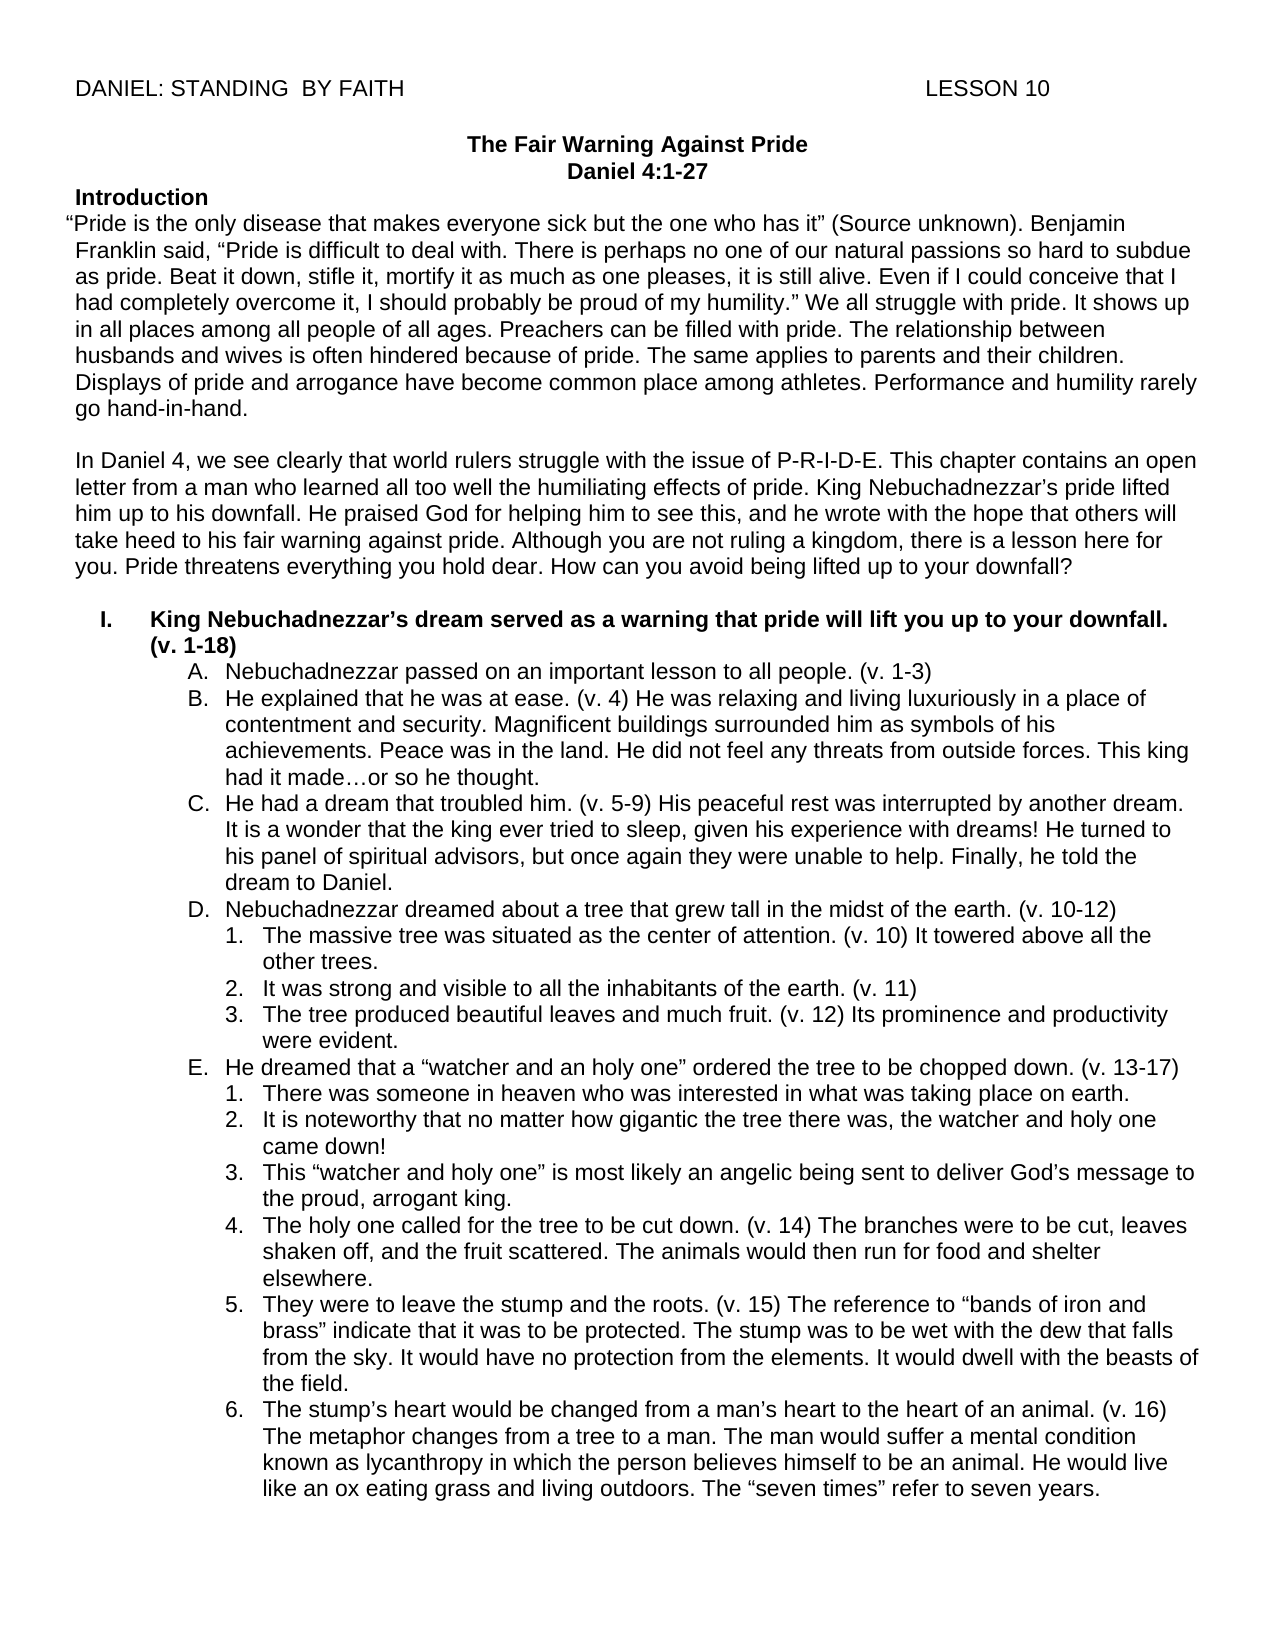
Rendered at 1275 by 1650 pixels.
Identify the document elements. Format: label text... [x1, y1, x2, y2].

text Introduction [75, 184, 1200, 210]
list This “watcher and holy one” is most likely an angelic being sent to deliver God’s message to the proud, arrogant king. [225, 1159, 1200, 1212]
list The holy one called for the tree to be cut down. (v. 14) The branches were to be cut, leaves shaken off, and the fruit scattered. The animals would then run for food and shelter elsewhere. [225, 1212, 1200, 1291]
list He explained that he was at ease. (v. 4) He was relaxing and living luxuriously in a place of contentment and security. Magnificent buildings surrounded him as symbols of his achievements. Peace was in the land. He did not feel any threats from outside forces. This king had it made…or so he thought. [187, 685, 1200, 790]
list It is noteworthy that no matter how gigantic the tree there was, the watcher and holy one came down! [225, 1106, 1200, 1159]
text Daniel 4:1-27 [75, 158, 1200, 184]
list They were to leave the stump and the roots. (v. 15) The reference to “bands of iron and brass” indicate that it was to be protected. The stump was to be wet with the dew that falls from the sky. It would have no protection from the elements. It would dwell with the beasts of the field. [225, 1291, 1200, 1396]
text In Daniel 4, we see clearly that world rulers struggle with the issue of P-R-I-D-E. This chapter contains an open letter from a man who learned all too well the humiliating effects of pride. King Nebuchadnezzar’s pride lifted him up to his downfall. He praised God for helping him to see this, and he wrote with the hope that others will take heed to his fair warning against pride. Although you are not ruling a kingdom, there is a lesson here for you. Pride threatens everything you hold dear. How can you avoid being lifted up to your downfall? [75, 447, 1200, 579]
list The tree produced beautiful leaves and much fruit. (v. 12) Its prominence and productivity were evident. [225, 1001, 1200, 1054]
text “Pride is the only disease that makes everyone sick but the one who has it” (Source unknown). Benjamin Franklin said, “Pride is difficult to deal with. There is perhaps no one of our natural passions so hard to subdue as pride. Beat it down, stifle it, mortify it as much as one pleases, it is still alive. Even if I could conceive that I had completely overcome it, I should probably be proud of my humility.” We all struggle with pride. It shows up in all places among all people of all ages. Preachers can be filled with pride. The relationship between husbands and wives is often hindered because of pride. The same applies to parents and their children. Displays of pride and arrogance have become common place among athletes. Performance and humility rarely go hand-in-hand. [66, 210, 1200, 421]
list The massive tree was situated as the center of attention. (v. 10) It towered above all the other trees. [225, 922, 1200, 974]
list Nebuchadnezzar passed on an important lesson to all people. (v. 1-3) [187, 658, 1200, 685]
list Nebuchadnezzar dreamed about a tree that grew tall in the midst of the earth. (v. 10-12) [187, 896, 1200, 922]
list There was someone in heaven who was interested in what was taking place on earth. [225, 1080, 1200, 1106]
text The Fair Warning Against Pride [75, 131, 1200, 158]
list He had a dream that troubled him. (v. 5-9) His peaceful rest was interrupted by another dream. It is a wonder that the king ever tried to sleep, given his experience with dreams! He turned to his panel of spiritual advisors, but once again they were unable to help. Finally, he told the dream to Daniel. [187, 790, 1200, 896]
list It was strong and visible to all the inhabitants of the earth. (v. 11) [225, 974, 1200, 1001]
list The stump’s heart would be changed from a man’s heart to the heart of an animal. (v. 16) The metaphor changes from a tree to a man. The man would suffer a mental condition known as lycanthropy in which the person believes himself to be an animal. He would live like an ox eating grass and living outdoors. The “seven times” refer to seven years. [225, 1396, 1200, 1502]
list King Nebuchadnezzar’s dream served as a warning that pride will lift you up to your downfall. (v. 1-18) [112, 606, 1200, 658]
list He dreamed that a “watcher and an holy one” ordered the tree to be chopped down. (v. 13-17) [187, 1054, 1200, 1080]
